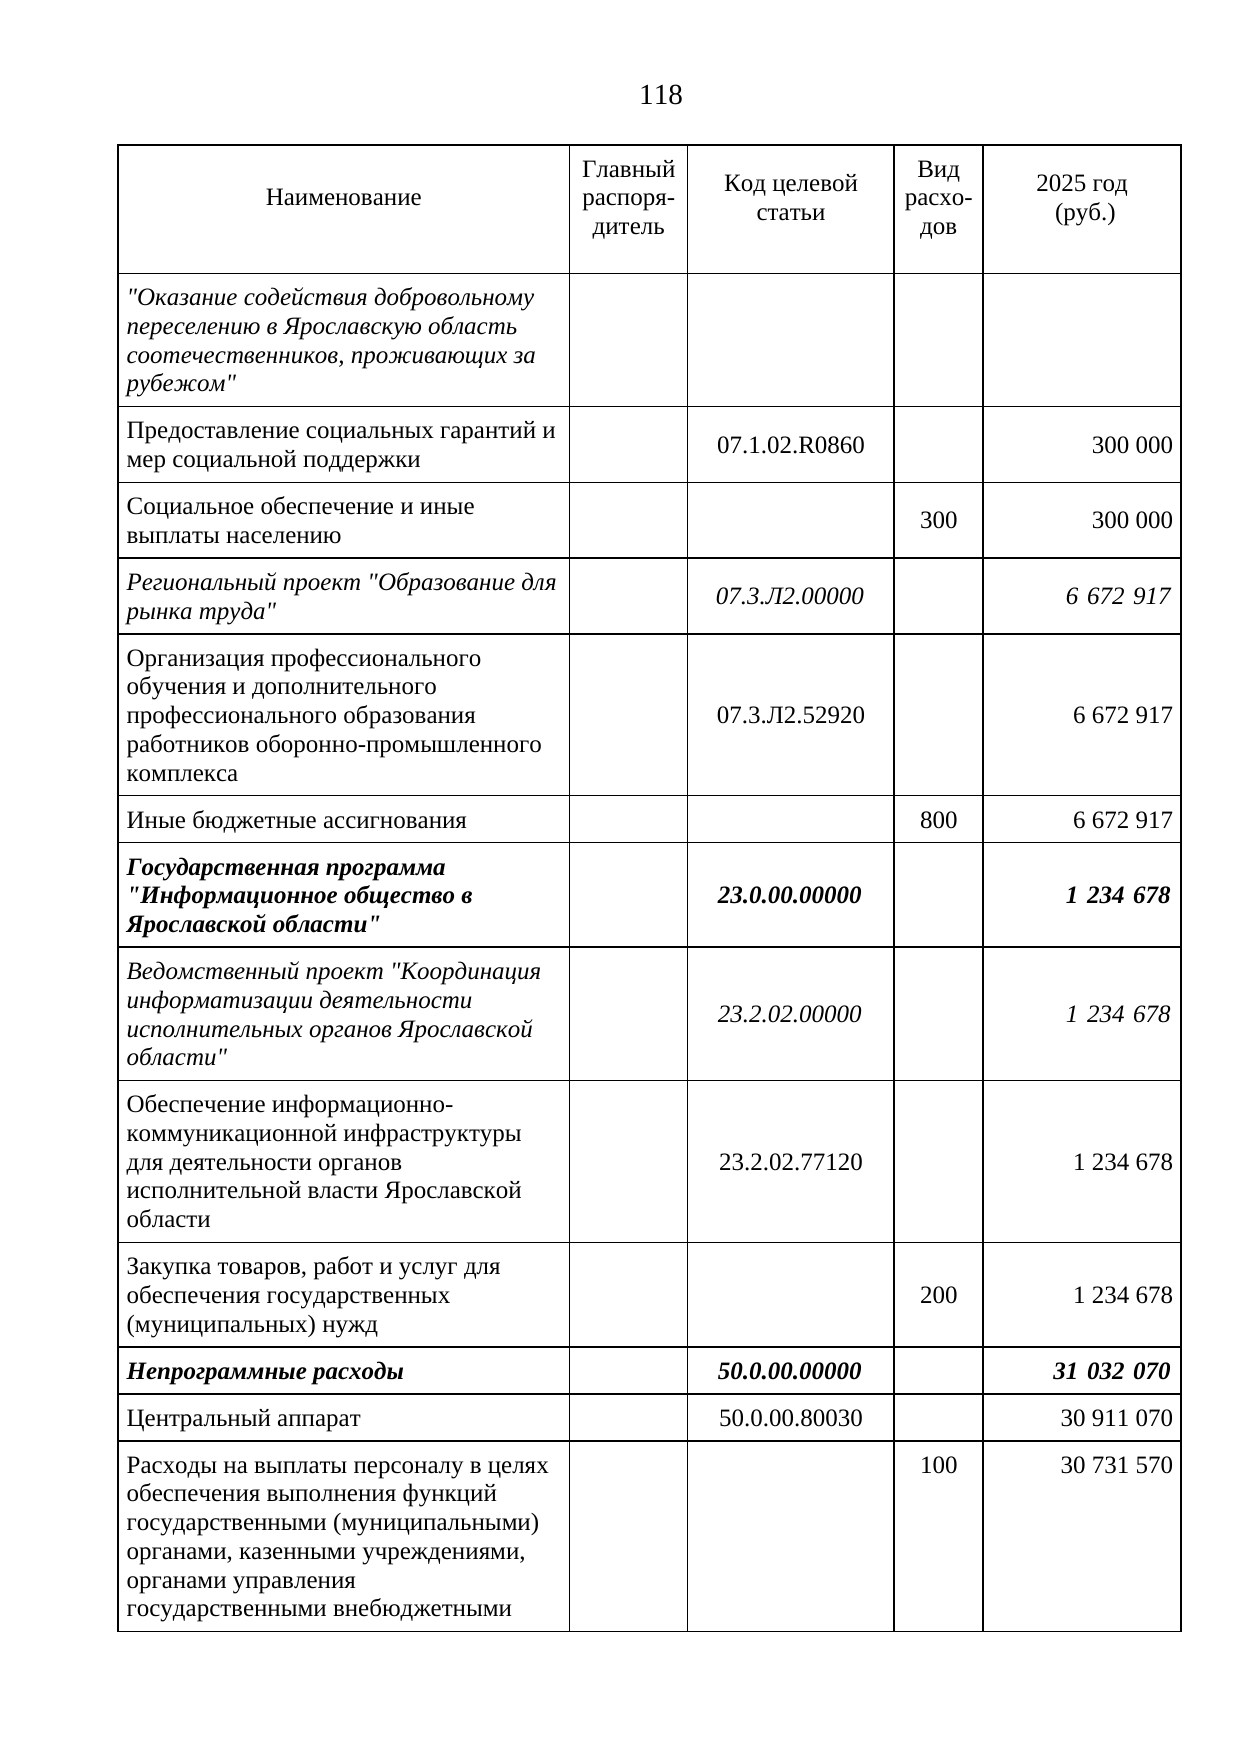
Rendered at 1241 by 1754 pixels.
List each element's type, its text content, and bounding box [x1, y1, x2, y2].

table_header Код целевой статьи [688, 146, 893, 272]
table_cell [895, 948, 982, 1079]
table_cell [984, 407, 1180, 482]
table_header Главный распоря-дитель [570, 146, 687, 272]
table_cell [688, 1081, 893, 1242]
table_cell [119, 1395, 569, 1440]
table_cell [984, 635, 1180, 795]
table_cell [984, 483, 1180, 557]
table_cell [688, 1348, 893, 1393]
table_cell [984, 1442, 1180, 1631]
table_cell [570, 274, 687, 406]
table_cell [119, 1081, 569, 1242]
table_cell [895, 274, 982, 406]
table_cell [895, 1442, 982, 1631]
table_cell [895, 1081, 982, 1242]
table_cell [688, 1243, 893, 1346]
table_header Вид расхо- дов [895, 146, 982, 272]
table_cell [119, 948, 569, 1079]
table_header 2025 год (руб.) [984, 146, 1180, 272]
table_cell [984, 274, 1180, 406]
table_header Наименование [119, 146, 569, 272]
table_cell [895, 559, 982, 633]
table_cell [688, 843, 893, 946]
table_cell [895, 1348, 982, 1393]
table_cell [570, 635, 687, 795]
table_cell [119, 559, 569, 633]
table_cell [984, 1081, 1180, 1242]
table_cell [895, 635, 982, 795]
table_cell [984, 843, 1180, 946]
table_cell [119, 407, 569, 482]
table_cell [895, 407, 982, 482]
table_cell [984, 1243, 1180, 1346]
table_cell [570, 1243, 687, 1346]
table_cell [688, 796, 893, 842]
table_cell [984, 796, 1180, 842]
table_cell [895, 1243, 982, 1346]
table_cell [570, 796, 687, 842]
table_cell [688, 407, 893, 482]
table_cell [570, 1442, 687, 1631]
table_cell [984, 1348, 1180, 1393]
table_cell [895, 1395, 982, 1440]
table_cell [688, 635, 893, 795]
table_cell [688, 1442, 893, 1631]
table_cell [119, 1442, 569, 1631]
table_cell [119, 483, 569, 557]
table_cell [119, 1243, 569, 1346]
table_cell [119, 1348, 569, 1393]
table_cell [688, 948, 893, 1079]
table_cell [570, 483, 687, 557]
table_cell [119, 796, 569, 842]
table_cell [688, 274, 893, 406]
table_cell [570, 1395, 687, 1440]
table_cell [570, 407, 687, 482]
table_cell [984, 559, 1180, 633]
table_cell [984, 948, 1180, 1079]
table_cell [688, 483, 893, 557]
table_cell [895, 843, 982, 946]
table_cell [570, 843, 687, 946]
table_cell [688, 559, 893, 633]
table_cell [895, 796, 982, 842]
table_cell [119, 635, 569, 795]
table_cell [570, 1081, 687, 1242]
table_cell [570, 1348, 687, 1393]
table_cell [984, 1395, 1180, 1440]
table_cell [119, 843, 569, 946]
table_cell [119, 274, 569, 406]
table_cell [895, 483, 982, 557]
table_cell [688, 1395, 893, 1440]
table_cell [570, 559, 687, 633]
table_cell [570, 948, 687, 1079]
